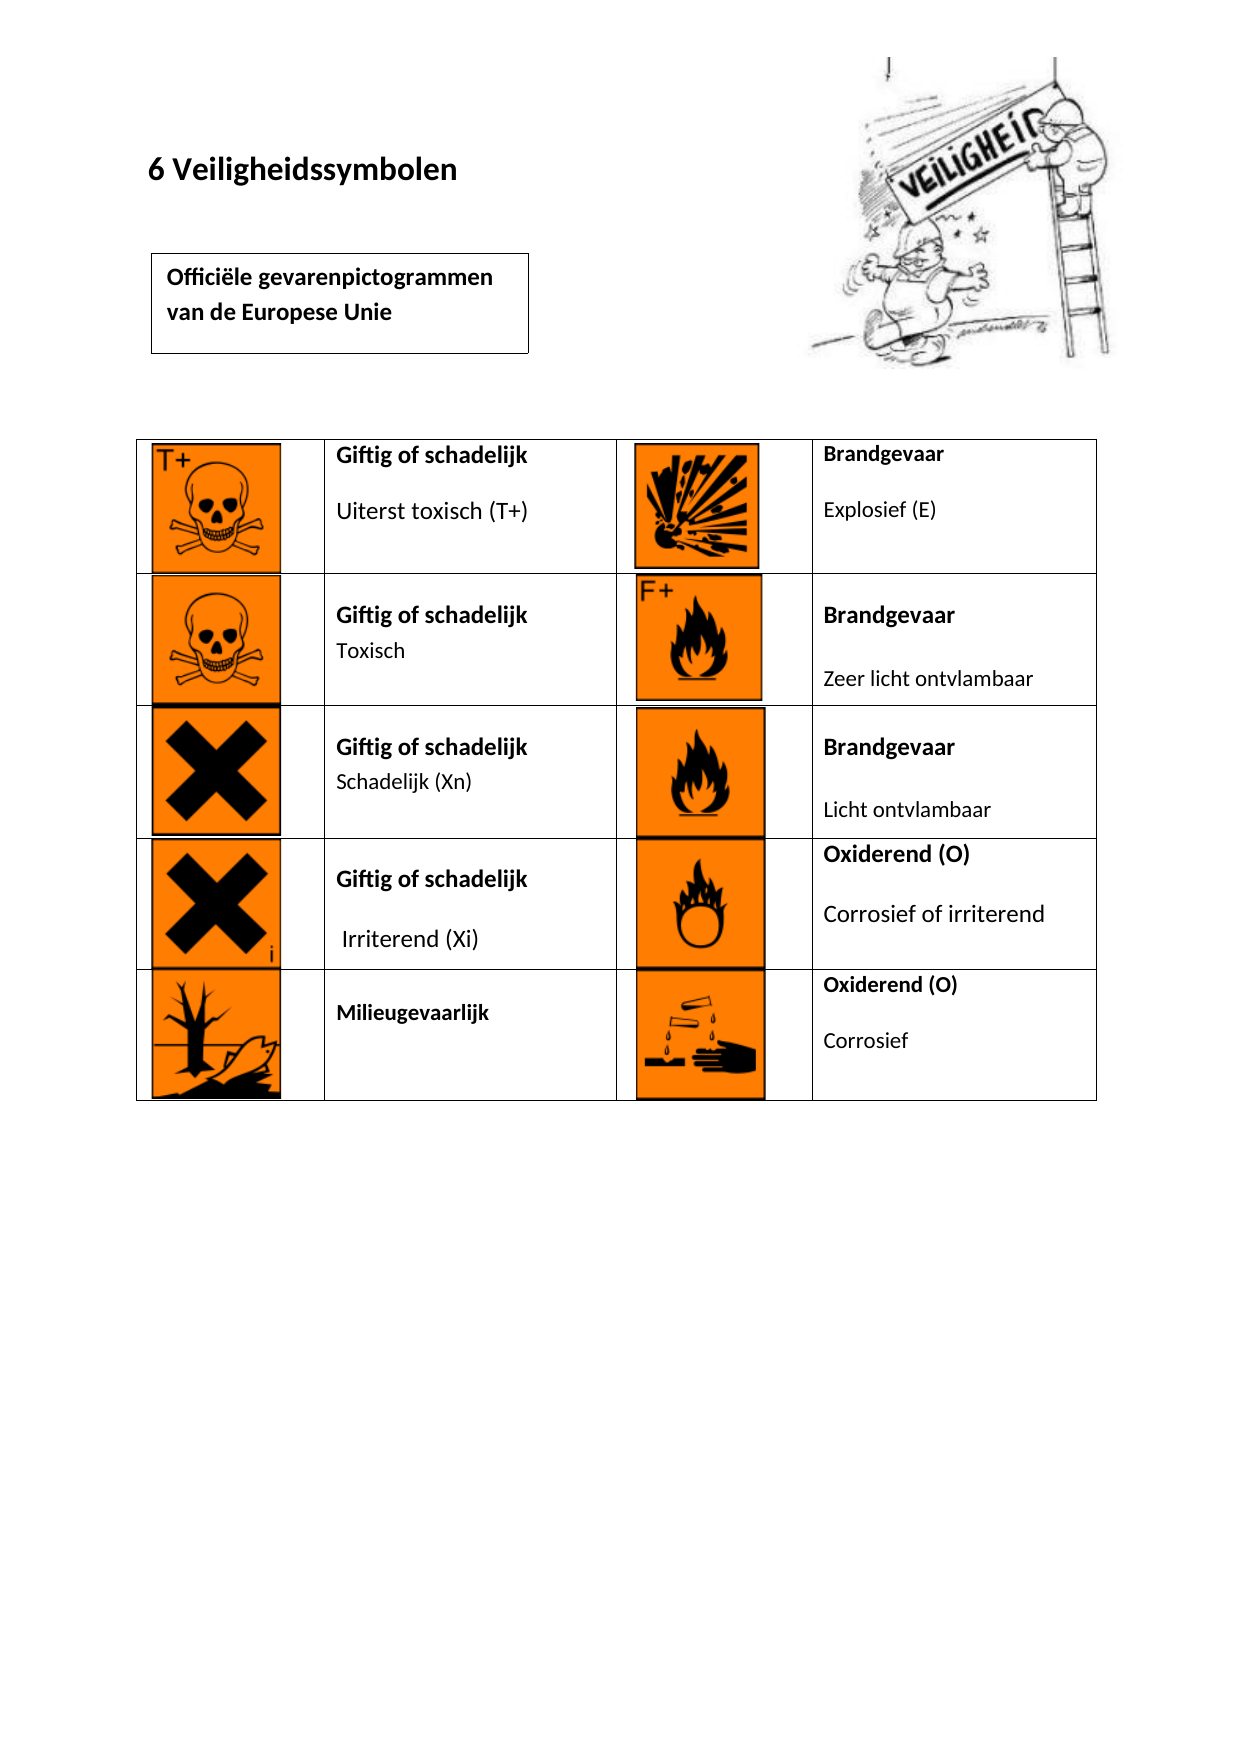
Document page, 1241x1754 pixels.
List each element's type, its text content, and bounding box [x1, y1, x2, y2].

table_header [617, 440, 812, 573]
table_cell Giftig of schadelijk Toxisch [325, 574, 616, 704]
table_cell [282, 970, 324, 1099]
picture [635, 574, 763, 701]
table_cell [617, 574, 812, 704]
table_cell [766, 839, 812, 969]
text 6 Veiligheidssymbolen [148, 148, 1093, 188]
picture [634, 443, 760, 569]
table_cell [282, 839, 324, 969]
table_cell [617, 706, 812, 837]
table_cell Oxiderend (O) Corrosief of irriterend [813, 839, 1096, 969]
picture [151, 838, 282, 1099]
table_cell Brandgevaar Licht ontvlambaar [813, 706, 1096, 837]
table_cell Brandgevaar Zeer licht ontvlambaar [813, 574, 1096, 704]
table_cell [137, 706, 324, 837]
table_cell [137, 970, 151, 1099]
table_cell [617, 970, 636, 1099]
table_header Giftig of schadelijk Uiterst toxisch (T+) [325, 440, 616, 573]
table_header Brandgevaar Explosief (E) [813, 440, 1096, 573]
table_cell [617, 839, 636, 969]
table_cell Oxiderend (O) Corrosief [813, 970, 1096, 1099]
picture [151, 706, 282, 836]
table_cell [766, 970, 812, 1099]
picture [796, 57, 1125, 369]
table_cell [137, 574, 324, 704]
picture [151, 443, 282, 574]
table_cell Milieugevaarlijk [325, 970, 616, 1099]
picture [636, 970, 766, 1100]
table_header [137, 440, 324, 573]
table_cell Giftig of schadelijk Irriterend (Xi) [325, 839, 616, 969]
picture [151, 575, 282, 705]
table_cell Giftig of schadelijk Schadelijk (Xn) [325, 706, 616, 837]
picture [636, 707, 766, 969]
table_cell [137, 839, 151, 969]
